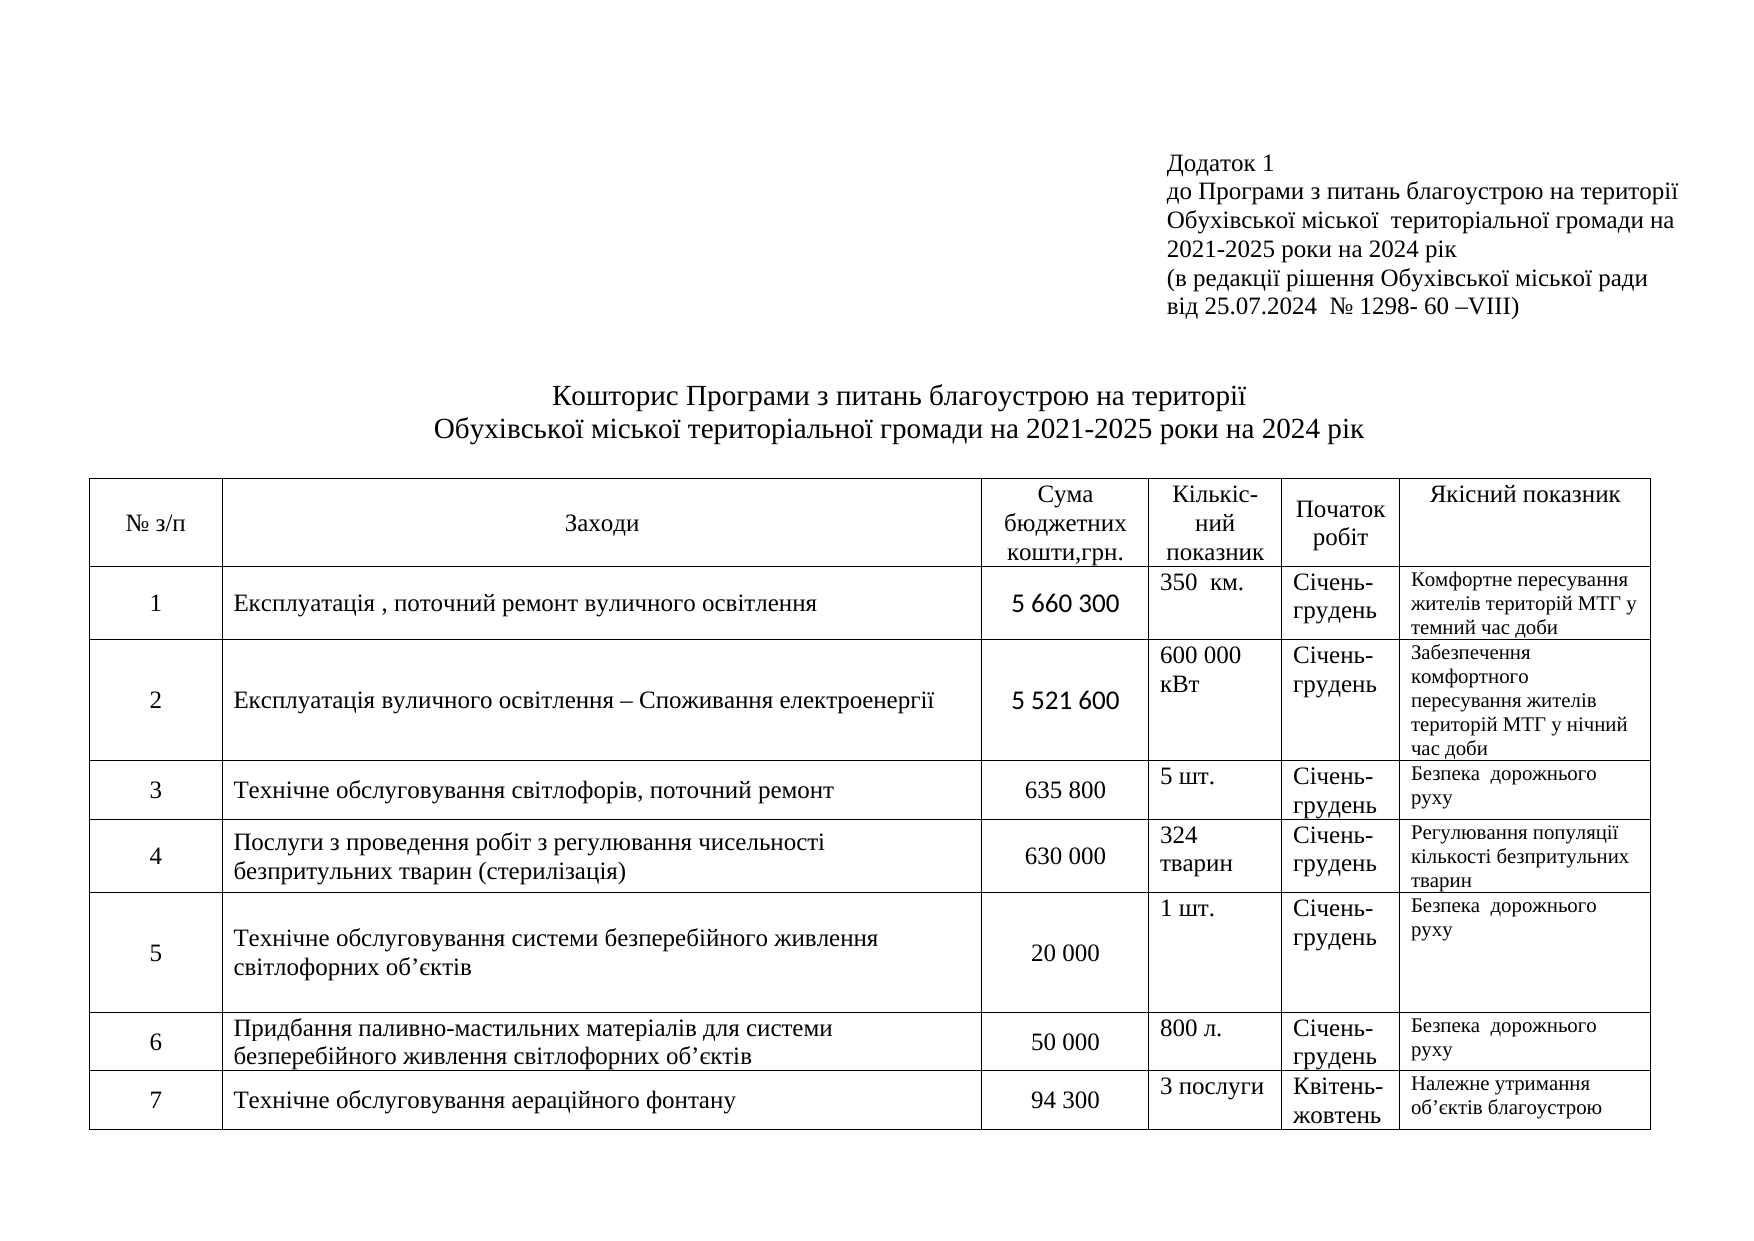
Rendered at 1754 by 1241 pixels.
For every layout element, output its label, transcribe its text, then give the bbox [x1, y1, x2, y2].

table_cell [1400, 1071, 1650, 1129]
table_cell Безпека дорожнього руху [1400, 761, 1650, 819]
table_header № з/п [90, 479, 222, 566]
table_cell Січень-грудень [1282, 820, 1399, 892]
table_cell Квітень-жовтень [1282, 1071, 1399, 1129]
text (в редакції рішення Обухівської міської ради [1167, 263, 1710, 291]
table_cell 50 000 [982, 1013, 1148, 1070]
table_cell 6 [90, 1013, 222, 1070]
table_cell Експлуатація , поточний ремонт вуличного освітлення [223, 567, 981, 639]
table_cell 5 521 600 [982, 640, 1148, 760]
table_cell Забезпечення комфортного пересування жителів територій МТГ у нічний час доби [1400, 640, 1650, 760]
table_cell Експлуатація вуличного освітлення – Споживання електроенергії [223, 640, 981, 760]
table_cell Січень-грудень [1282, 567, 1399, 639]
table_cell Придбання паливно-мастильних матеріалів для системи безперебійного живлення світлофорних об’єктів [223, 1013, 981, 1070]
table_cell 94 300 [982, 1071, 1148, 1129]
table_cell 5 660 300 [982, 567, 1148, 639]
table_cell Січень-грудень [1282, 640, 1399, 760]
text Додаток 1 [1167, 148, 1710, 176]
table_cell Безпека дорожнього руху [1400, 893, 1650, 1012]
text Кошторис Програми з питань благоустрою на території [89, 378, 1710, 411]
text до Програми з питань благоустрою на території Обухівської міської територіальної громади на 2021-2025 роки на 2024 рік [1167, 176, 1710, 263]
table_cell 635 800 [982, 761, 1148, 819]
table_cell 2 [90, 640, 222, 760]
table_cell 324 тварин [1149, 820, 1281, 892]
table_cell 800 л. [1149, 1013, 1281, 1070]
table_cell 20 000 [982, 893, 1148, 1012]
table_cell 1 шт. [1149, 893, 1281, 1012]
table_cell 1 [90, 567, 222, 639]
table_header Початок робіт [1282, 479, 1399, 566]
table_cell 5 [90, 893, 222, 1012]
table_cell Технічне обслуговування аераційного фонтану [223, 1071, 981, 1129]
table_cell Комфортне пересування жителів територій МТГ у темний час доби [1400, 567, 1650, 639]
table_cell 3 послуги [1149, 1071, 1281, 1129]
table_cell 7 [90, 1071, 222, 1129]
table_cell Технічне обслуговування світлофорів, поточний ремонт [223, 761, 981, 819]
table_header Якісний показник [1400, 479, 1650, 566]
table_header Заходи [223, 479, 981, 566]
table_header Сума бюджетних кошти,грн. [982, 479, 1148, 566]
table_cell Регулювання популяції кількості безпритульних тварин [1400, 820, 1650, 892]
table_cell Послуги з проведення робіт з регулювання чисельності безпритульних тварин (стерилізація) [223, 820, 981, 892]
table_cell Технічне обслуговування системи безперебійного живлення світлофорних об’єктів [223, 893, 981, 1012]
table_cell 350 км. [1149, 567, 1281, 639]
table_cell 3 [90, 761, 222, 819]
table_cell 5 шт. [1149, 761, 1281, 819]
text Обухівської міської територіальної громади на 2021-2025 роки на 2024 рік [89, 411, 1710, 445]
table_cell 600 000 кВт [1149, 640, 1281, 760]
table_cell Січень-грудень [1282, 1013, 1399, 1070]
table_header Кількіс-ний показник [1149, 479, 1281, 566]
table_cell 4 [90, 820, 222, 892]
text від 25.07.2024 № 1298- 60 –VІІI) [1093, 291, 1710, 320]
table_cell Безпека дорожнього руху [1400, 1013, 1650, 1070]
table_cell 630 000 [982, 820, 1148, 892]
table_cell Січень-грудень [1282, 893, 1399, 1012]
table_cell Січень-грудень [1282, 761, 1399, 819]
